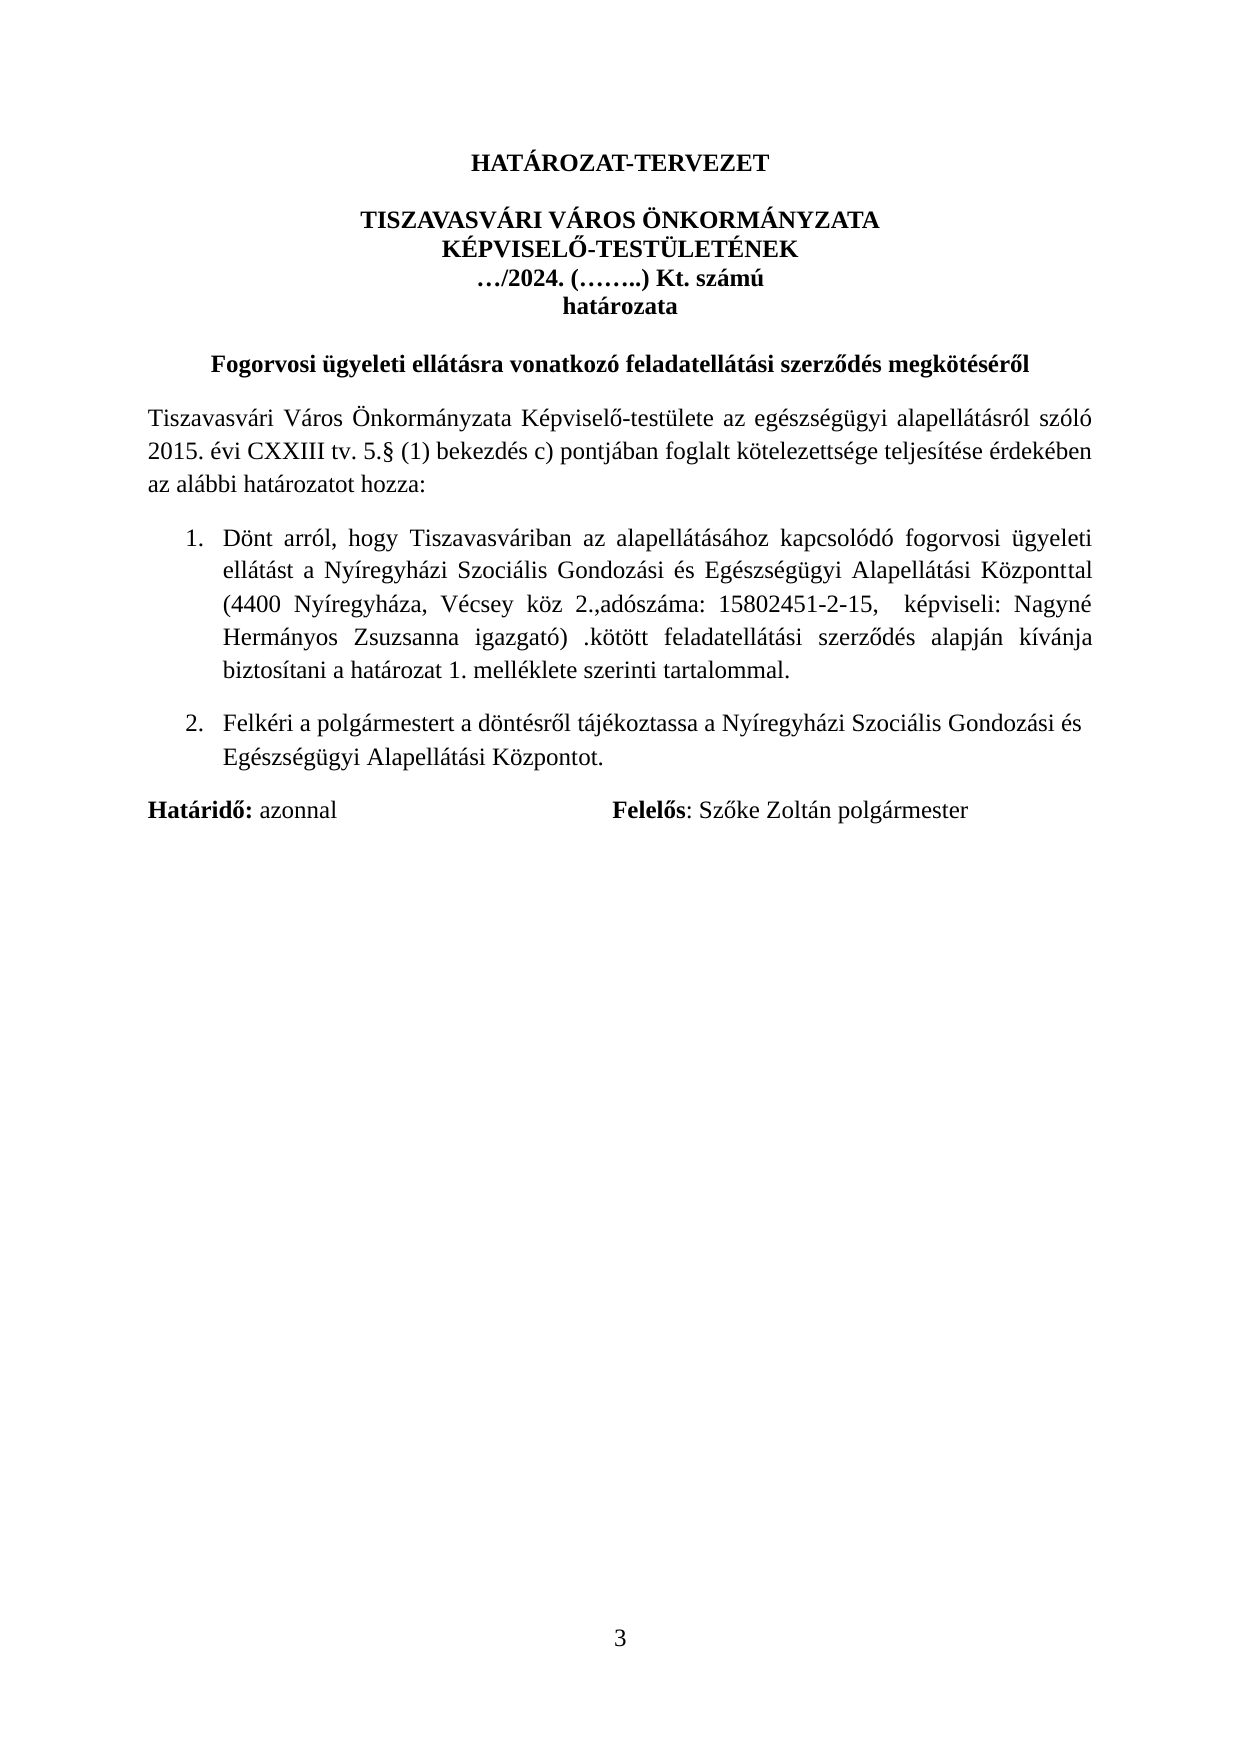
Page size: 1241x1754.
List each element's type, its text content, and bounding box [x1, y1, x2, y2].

text KÉPVISELŐ-TESTÜLETÉNEK [148, 234, 1093, 263]
text Tiszavasvári Város Önkormányzata Képviselő-testülete az egészségügyi alapellátásról szóló 2015. évi CXXIII tv. 5.§ (1) bekezdés c) pontjában foglalt kötelezettsége teljesítése érdekében az alábbi határozatot hozza: [148, 403, 1093, 497]
text Fogorvosi ügyeleti ellátásra vonatkozó feladatellátási szerződés megkötéséről [148, 349, 1093, 378]
text Határidő: azonnal Felelős: Szőke Zoltán polgármester [148, 795, 1093, 824]
list Felkéri a polgármestert a döntésről tájékoztassa a Nyíregyházi Szociális Gondozási és Egészségügyi Alapellátási Központot. [185, 708, 1093, 770]
text TISZAVASVÁRI VÁROS ÖNKORMÁNYZATA [148, 205, 1093, 234]
text …/2024. (……..) Kt. számú [148, 263, 1093, 291]
list Dönt arról, hogy Tiszavasváriban az alapellátásához kapcsolódó fogorvosi ügyeleti ellátást a Nyíregyházi Szociális Gondozási és Egészségügyi Alapellátási Központtal (4400 Nyíregyháza, Vécsey köz 2.,adószáma: 15802451-2-15, képviseli: Nagyné Hermányos Zsuzsanna igazgató) .kötött feladatellátási szerződés alapján kívánja biztosítani a határozat 1. melléklete szerinti tartalommal. [185, 523, 1093, 683]
text határozat-tervezet [148, 148, 1093, 176]
text határozata [148, 291, 1093, 320]
